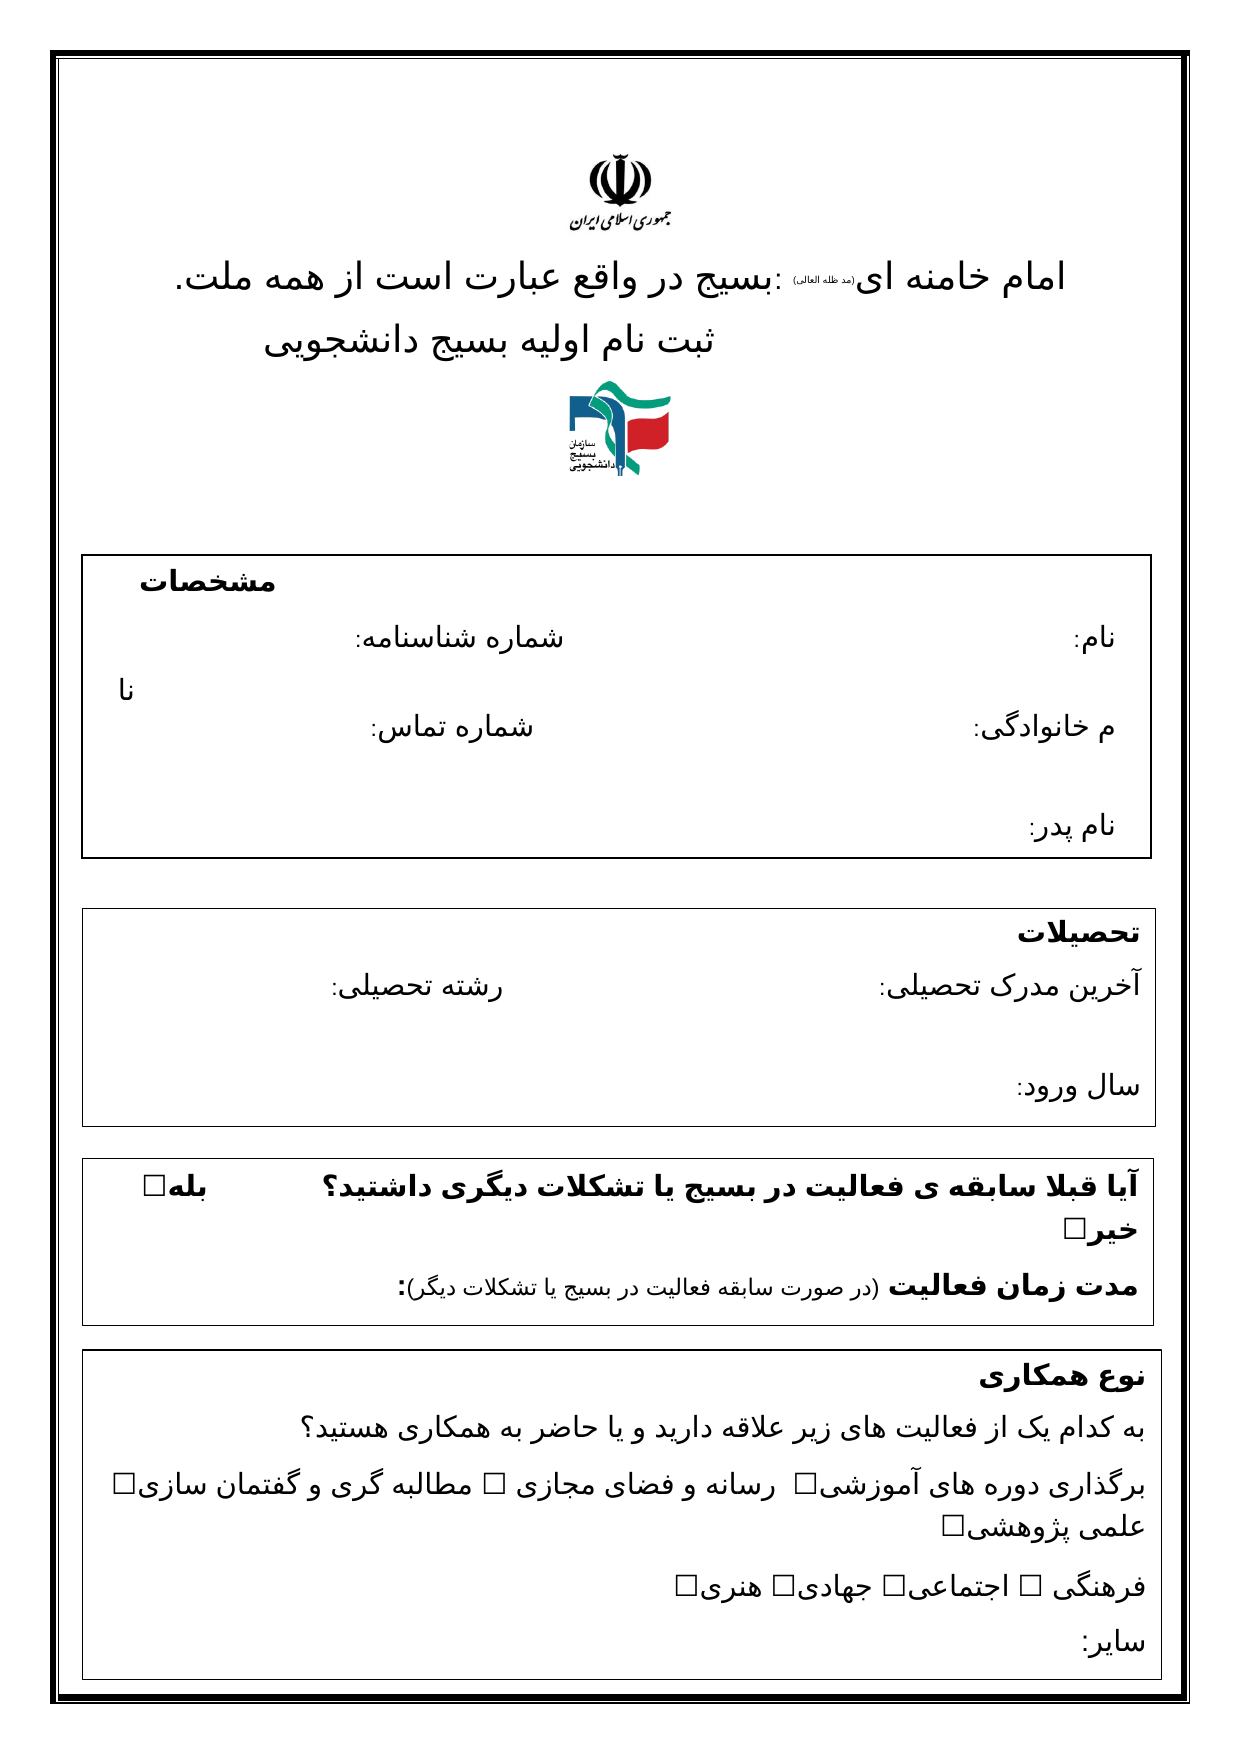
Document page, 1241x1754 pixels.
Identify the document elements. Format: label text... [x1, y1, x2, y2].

picture [559, 150, 681, 236]
text ثبت نام اولیه بسیج دانشجویی [150, 318, 1090, 361]
text امام خامنه ای(مد ظله العالی) :بسیج در واقع عبارت است از همه ملت. [150, 254, 1090, 297]
picture [569, 381, 671, 476]
